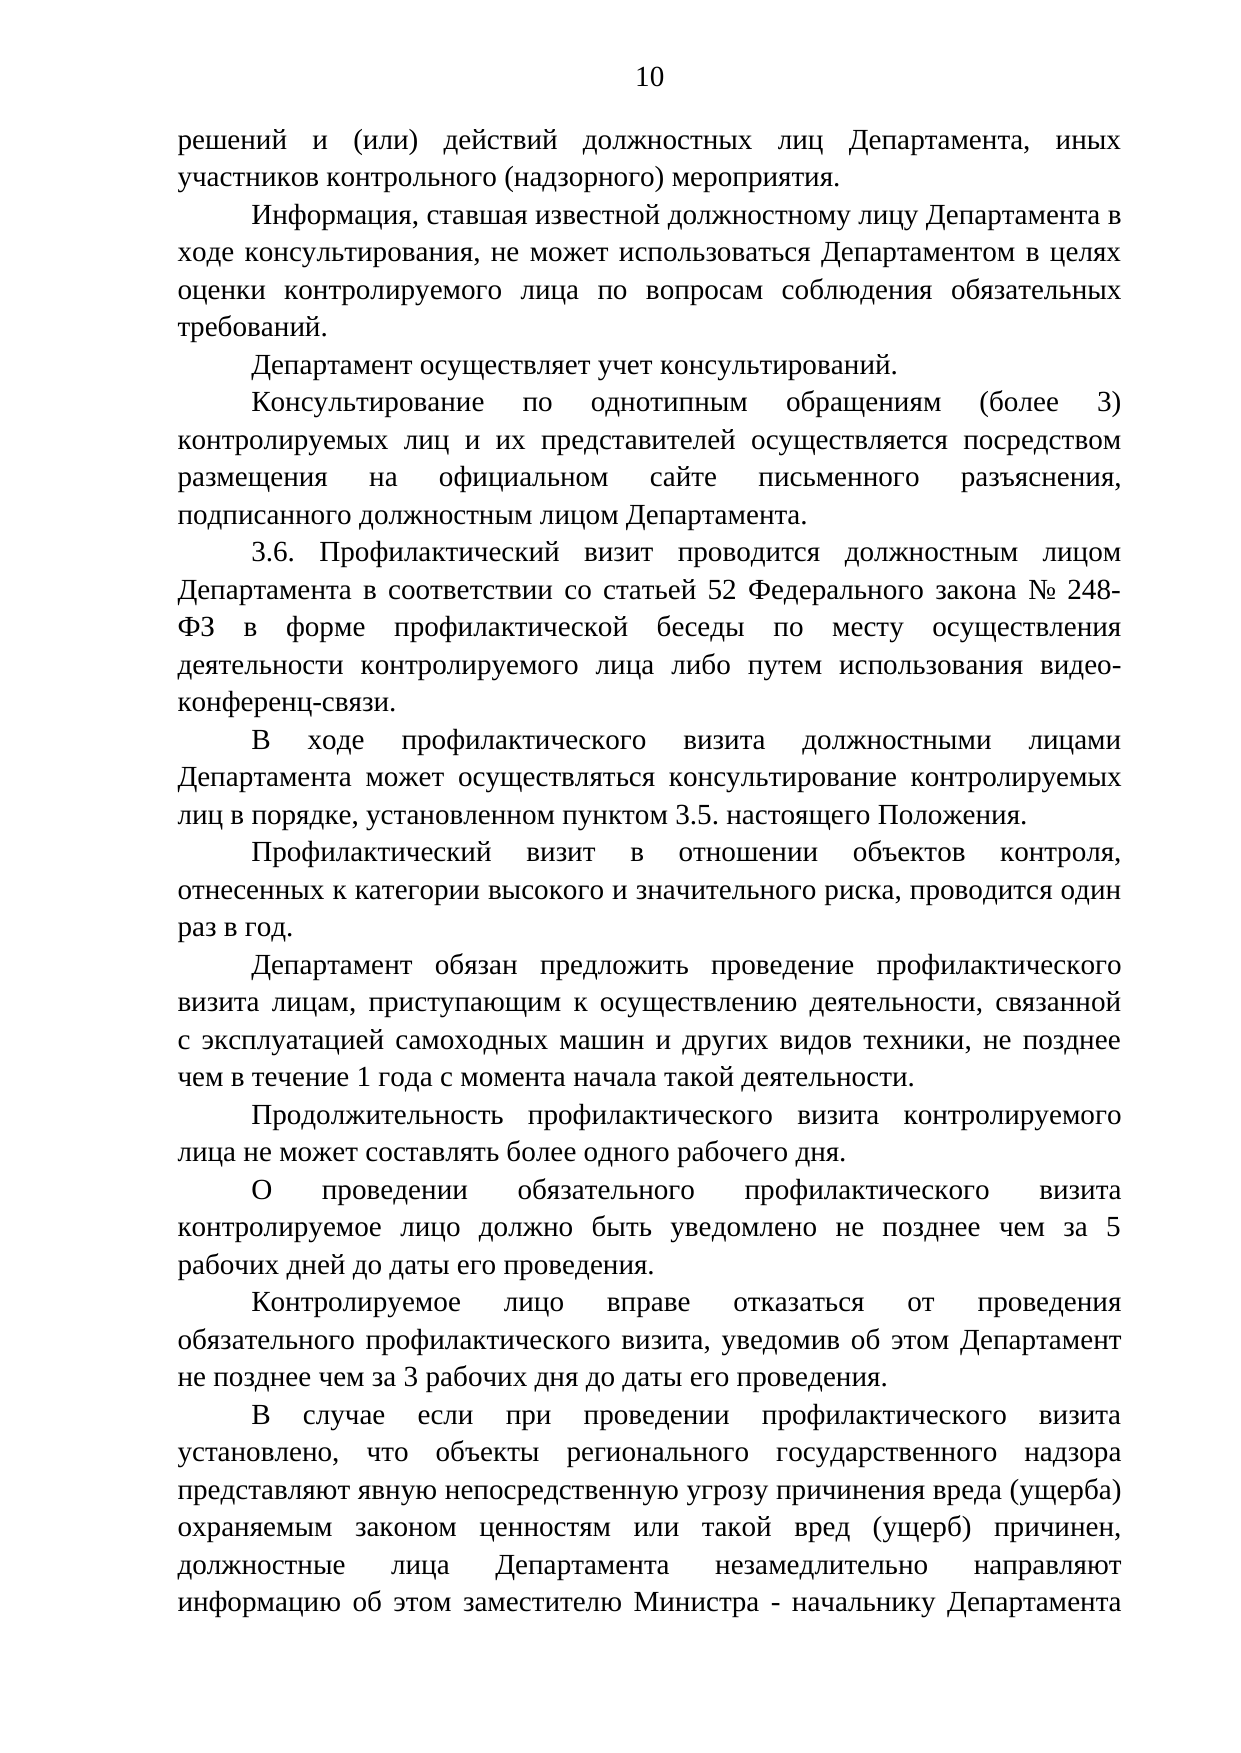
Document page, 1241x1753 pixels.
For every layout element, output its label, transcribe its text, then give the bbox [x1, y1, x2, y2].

text Департамент осуществляет учет консультирований. [177, 343, 1122, 381]
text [177, 118, 1122, 193]
text В ходе профилактического визита должностными лицами Департамента может осуществляться консультирование контролируемых лиц в порядке, установленном пунктом 3.5. настоящего Положения. [177, 718, 1122, 831]
text Информация, ставшая известной должностному лицу Департамента в ходе консультирования, не может использоваться Департаментом в целях оценки контролируемого лица по вопросам соблюдения обязательных требований. [177, 193, 1122, 343]
text О проведении обязательного профилактического визита контролируемое лицо должно быть уведомлено не позднее чем за 5 рабочих дней до даты его проведения. [177, 1168, 1122, 1281]
text Продолжительность профилактического визита контролируемого лица не может составлять более одного рабочего дня. [177, 1093, 1122, 1168]
text Департамент обязан предложить проведение профилактического визита лицам, приступающим к осуществлению деятельности, связанной с эксплуатацией самоходных машин и других видов техники, не позднее чем в течение 1 года с момента начала такой деятельности. [177, 943, 1122, 1093]
text Консультирование по однотипным обращениям (более 3) контролируемых лиц и их представителей осуществляется посредством размещения на официальном сайте письменного разъяснения, подписанного должностным лицом Департамента. [177, 381, 1122, 531]
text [177, 1393, 1122, 1618]
text Контролируемое лицо вправе отказаться от проведения обязательного профилактического визита, уведомив об этом Департамент не позднее чем за 3 рабочих дня до даты его проведения. [177, 1281, 1122, 1393]
text 3.6. Профилактический визит проводится должностным лицом Департамента в соответствии со статьей 52 Федерального закона № 248-ФЗ в форме профилактической беседы по месту осуществления деятельности контролируемого лица либо путем использования видео-конференц-связи. [177, 531, 1122, 718]
text Профилактический визит в отношении объектов контроля, отнесенных к категории высокого и значительного риска, проводится один раз в год. [177, 831, 1122, 943]
